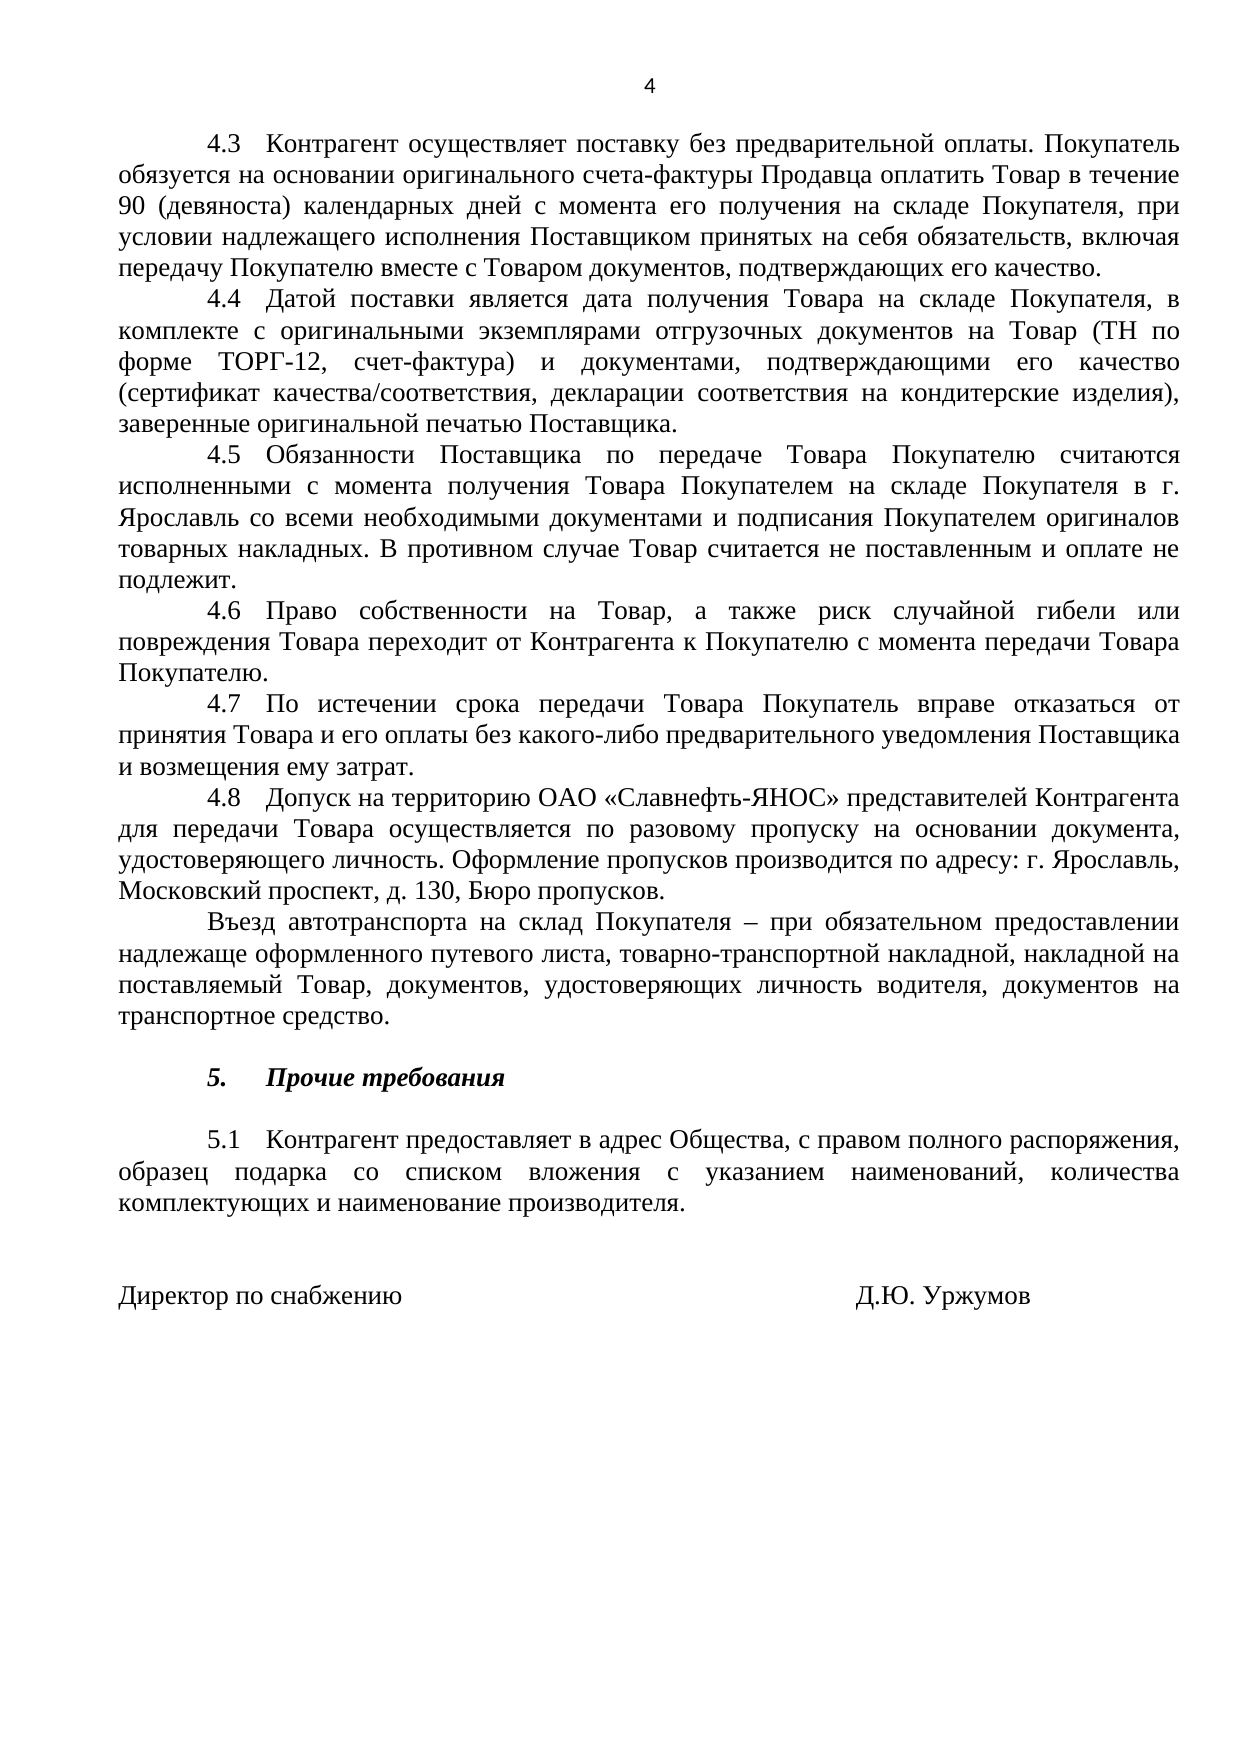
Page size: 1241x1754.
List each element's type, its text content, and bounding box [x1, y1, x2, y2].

text 5. Прочие требования [118, 1061, 1181, 1092]
text 5.1 Контрагент предоставляет в адрес Общества, с правом полного распоряжения, образец подарка со списком вложения с указанием наименований, количества комплектующих и наименование производителя. [118, 1123, 1181, 1217]
text 4.4 Датой поставки является дата получения Товара на складе Покупателя, в комплекте с оригинальными экземплярами отгрузочных документов на Товар (ТН по форме ТОРГ-12, счет-фактура) и документами, подтверждающими его качество (сертификат качества/соответствия, декларации соответствия на кондитерские изделия), заверенные оригинальной печатью Поставщика. [118, 283, 1181, 438]
text 4.5 Обязанности Поставщика по передаче Товара Покупателю считаются исполненными с момента получения Товара Покупателем на складе Покупателя в г. Ярославль со всеми необходимыми документами и подписания Покупателем оригиналов товарных накладных. В противном случае Товар считается не поставленным и оплате не подлежит. [118, 438, 1181, 594]
text 4.8 Допуск на территорию ОАО «Славнефть-ЯНОС» представителей Контрагента для передачи Товара осуществляется по разовому пропуску на основании документа, удостоверяющего личность. Оформление пропусков производится по адресу: г. Ярославль, Московский проспект, д. 130, Бюро пропусков. [118, 781, 1181, 906]
text 4.3 Контрагент осуществляет поставку без предварительной оплаты. Покупатель обязуется на основании оригинального счета-фактуры Продавца оплатить Товар в течение 90 (девяноста) календарных дней с момента его получения на складе Покупателя, при условии надлежащего исполнения Поставщиком принятых на себя обязательств, включая передачу Покупателю вместе с Товаром документов, подтверждающих его качество. [118, 127, 1181, 283]
text Директор по снабжению Д.Ю. Уржумов [118, 1279, 1181, 1310]
text Въезд автотранспорта на склад Покупателя – при обязательном предоставлении надлежаще оформленного путевого листа, товарно-транспортной накладной, накладной на поставляемый Товар, документов, удостоверяющих личность водителя, документов на транспортное средство. [118, 906, 1181, 1030]
text 4.6 Право собственности на Товар, а также риск случайной гибели или повреждения Товара переходит от Контрагента к Покупателю с момента передачи Товара Покупателю. [118, 594, 1181, 687]
text 4.7 По истечении срока передачи Товара Покупатель вправе отказаться от принятия Товара и его оплаты без какого-либо предварительного уведомления Поставщика и возмещения ему затрат. [118, 687, 1181, 781]
